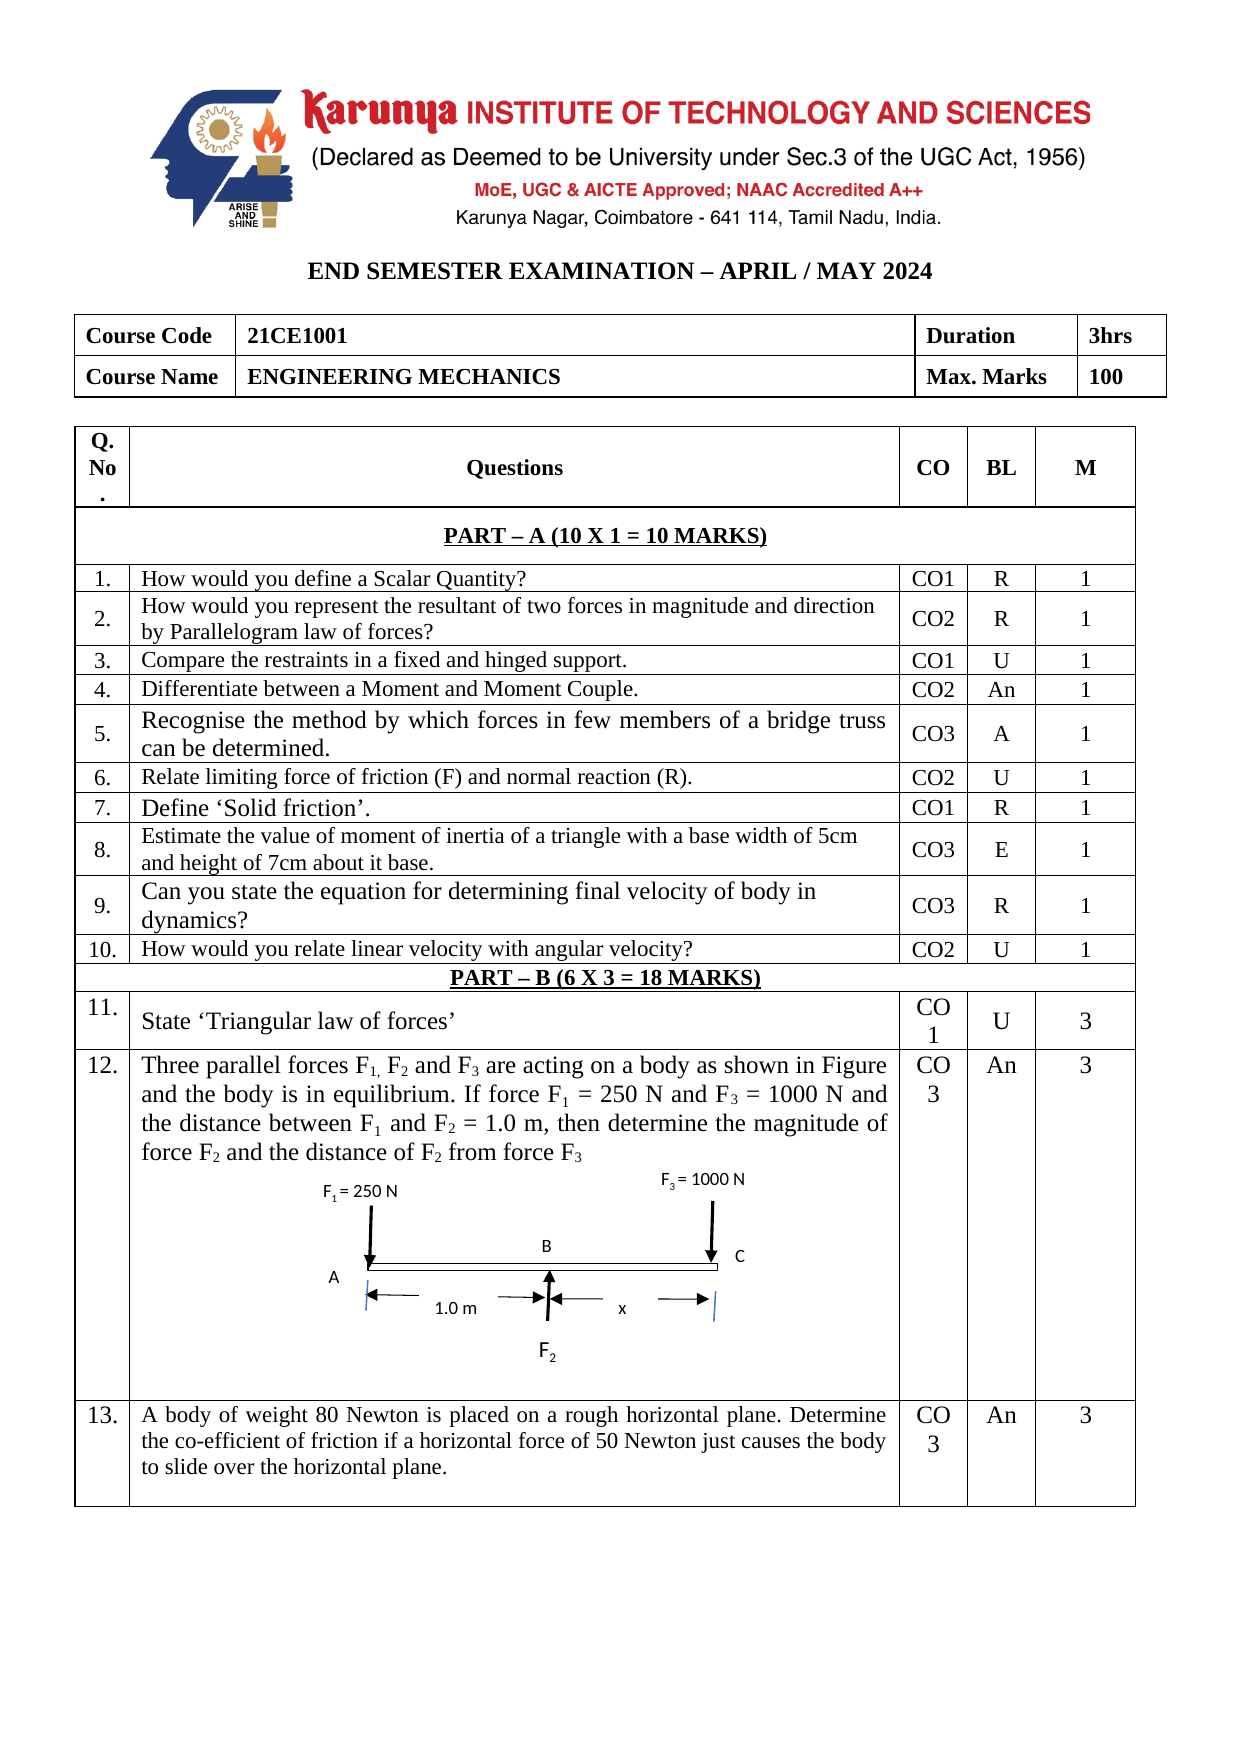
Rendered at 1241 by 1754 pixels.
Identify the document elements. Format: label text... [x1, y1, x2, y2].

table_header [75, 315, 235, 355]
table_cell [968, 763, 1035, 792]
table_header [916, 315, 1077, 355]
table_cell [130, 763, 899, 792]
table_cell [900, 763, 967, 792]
text END SEMESTER EXAMINATION – APRIL / MAY 2024 [90, 256, 1150, 285]
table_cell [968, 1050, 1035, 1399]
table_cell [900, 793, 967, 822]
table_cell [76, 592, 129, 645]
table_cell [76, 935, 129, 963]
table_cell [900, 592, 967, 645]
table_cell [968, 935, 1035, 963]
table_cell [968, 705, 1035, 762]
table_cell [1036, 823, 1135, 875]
picture [150, 89, 1091, 228]
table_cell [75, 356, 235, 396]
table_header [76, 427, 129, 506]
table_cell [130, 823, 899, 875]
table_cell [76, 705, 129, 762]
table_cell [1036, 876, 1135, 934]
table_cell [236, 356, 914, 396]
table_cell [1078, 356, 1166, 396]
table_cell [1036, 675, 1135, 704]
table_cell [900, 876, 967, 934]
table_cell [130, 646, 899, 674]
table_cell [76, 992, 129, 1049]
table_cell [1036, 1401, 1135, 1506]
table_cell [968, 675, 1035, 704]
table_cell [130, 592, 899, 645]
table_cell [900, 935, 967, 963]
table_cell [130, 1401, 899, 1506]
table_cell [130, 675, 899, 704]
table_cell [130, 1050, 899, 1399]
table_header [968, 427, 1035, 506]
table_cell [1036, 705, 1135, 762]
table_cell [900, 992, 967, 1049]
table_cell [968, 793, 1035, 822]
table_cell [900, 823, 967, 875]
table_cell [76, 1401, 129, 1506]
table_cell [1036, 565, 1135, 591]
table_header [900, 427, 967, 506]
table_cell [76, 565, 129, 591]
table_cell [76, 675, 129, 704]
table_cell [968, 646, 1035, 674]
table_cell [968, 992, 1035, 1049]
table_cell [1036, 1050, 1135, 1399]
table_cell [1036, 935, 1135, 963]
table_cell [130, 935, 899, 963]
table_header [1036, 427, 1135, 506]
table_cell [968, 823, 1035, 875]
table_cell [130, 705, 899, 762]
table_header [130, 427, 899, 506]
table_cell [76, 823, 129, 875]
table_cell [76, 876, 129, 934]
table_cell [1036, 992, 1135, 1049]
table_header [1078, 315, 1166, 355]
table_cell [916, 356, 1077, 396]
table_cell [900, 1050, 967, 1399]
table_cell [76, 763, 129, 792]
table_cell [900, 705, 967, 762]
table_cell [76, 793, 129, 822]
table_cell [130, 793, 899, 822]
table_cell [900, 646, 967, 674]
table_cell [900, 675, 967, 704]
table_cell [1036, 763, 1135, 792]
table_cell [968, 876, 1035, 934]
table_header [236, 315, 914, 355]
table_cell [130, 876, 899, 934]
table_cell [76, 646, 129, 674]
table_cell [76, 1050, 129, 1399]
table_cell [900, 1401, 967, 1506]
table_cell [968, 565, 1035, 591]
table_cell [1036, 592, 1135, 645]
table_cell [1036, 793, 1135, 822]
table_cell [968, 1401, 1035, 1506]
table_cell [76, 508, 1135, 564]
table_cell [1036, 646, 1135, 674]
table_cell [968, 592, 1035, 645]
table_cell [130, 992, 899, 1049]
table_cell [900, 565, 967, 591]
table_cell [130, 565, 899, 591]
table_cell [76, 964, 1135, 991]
